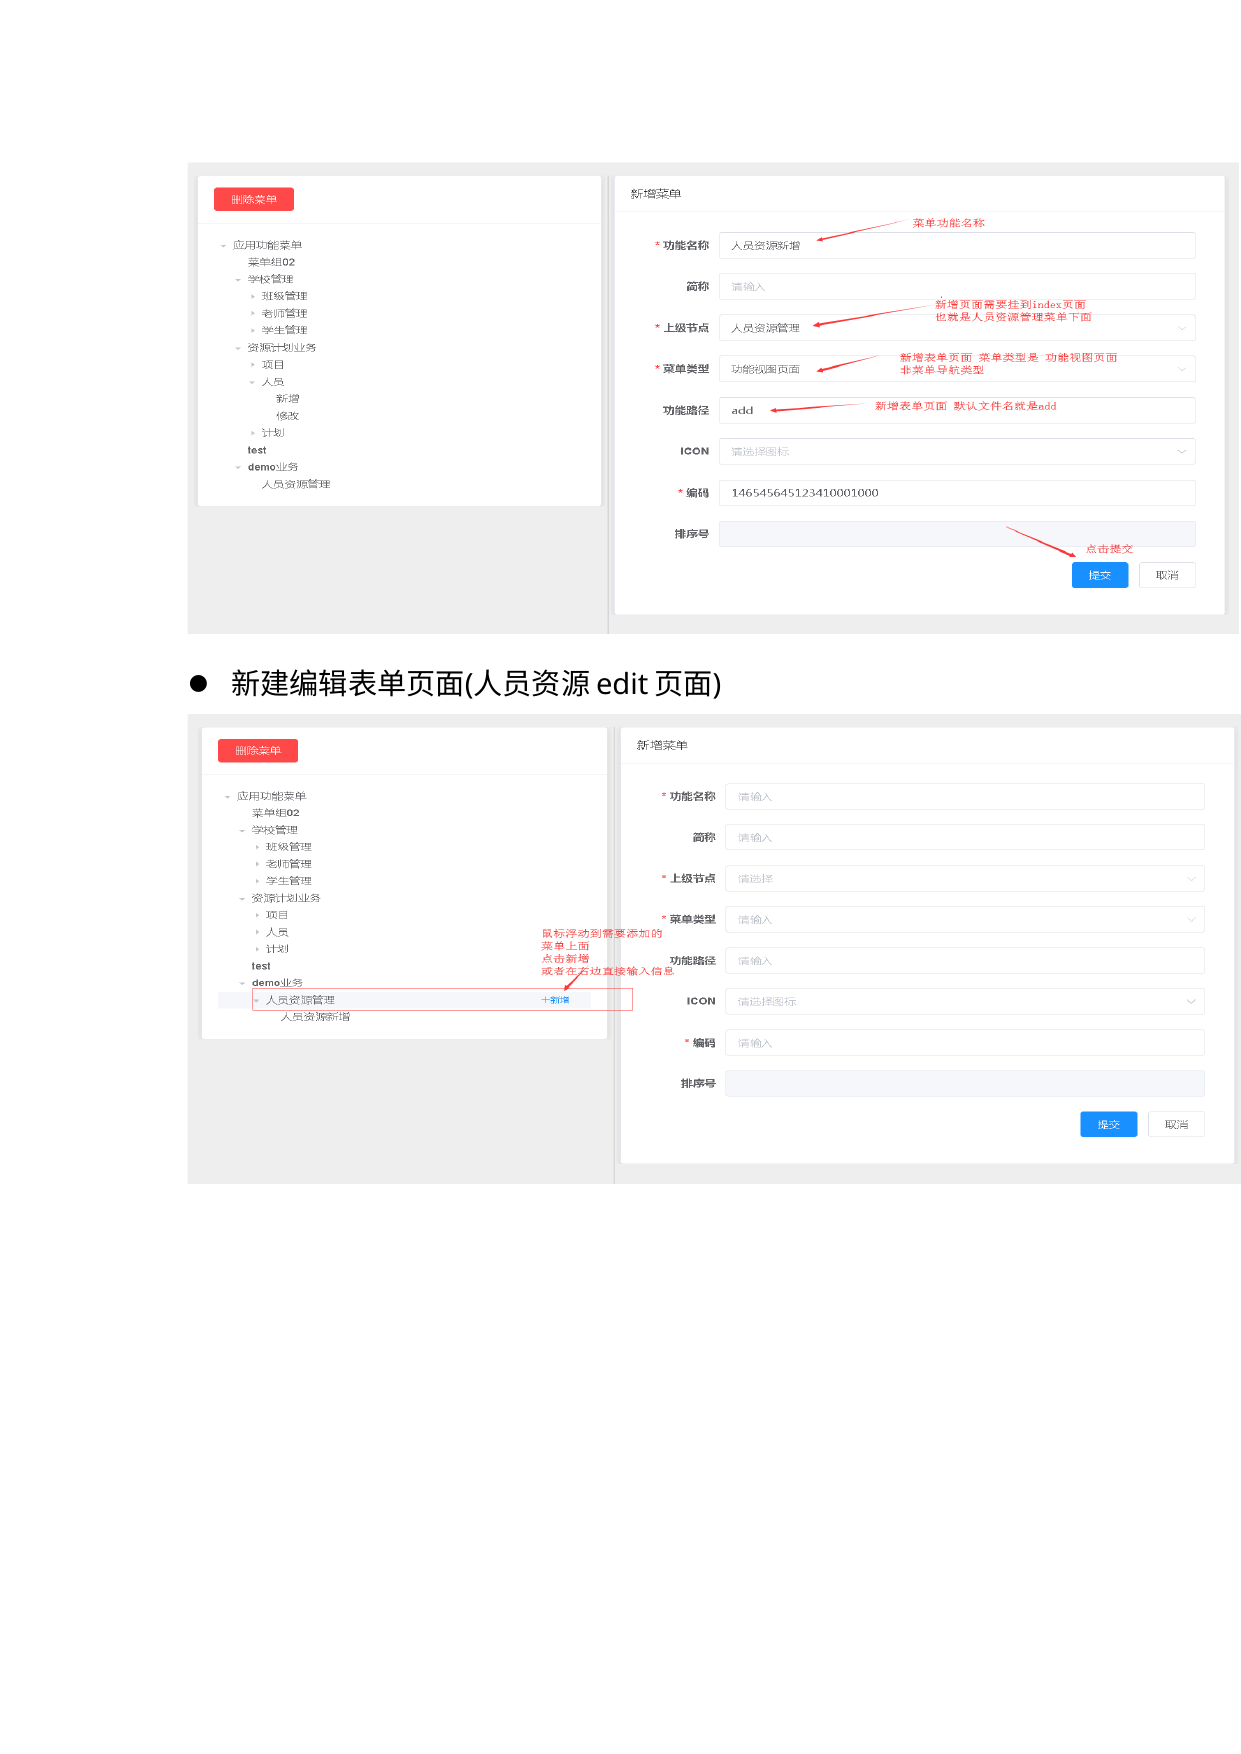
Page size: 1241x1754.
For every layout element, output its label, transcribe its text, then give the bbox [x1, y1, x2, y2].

picture [187, 714, 1241, 1184]
list 新建编辑表单页面(人员资源edit页面) [187, 649, 1053, 714]
picture [187, 162, 1239, 634]
